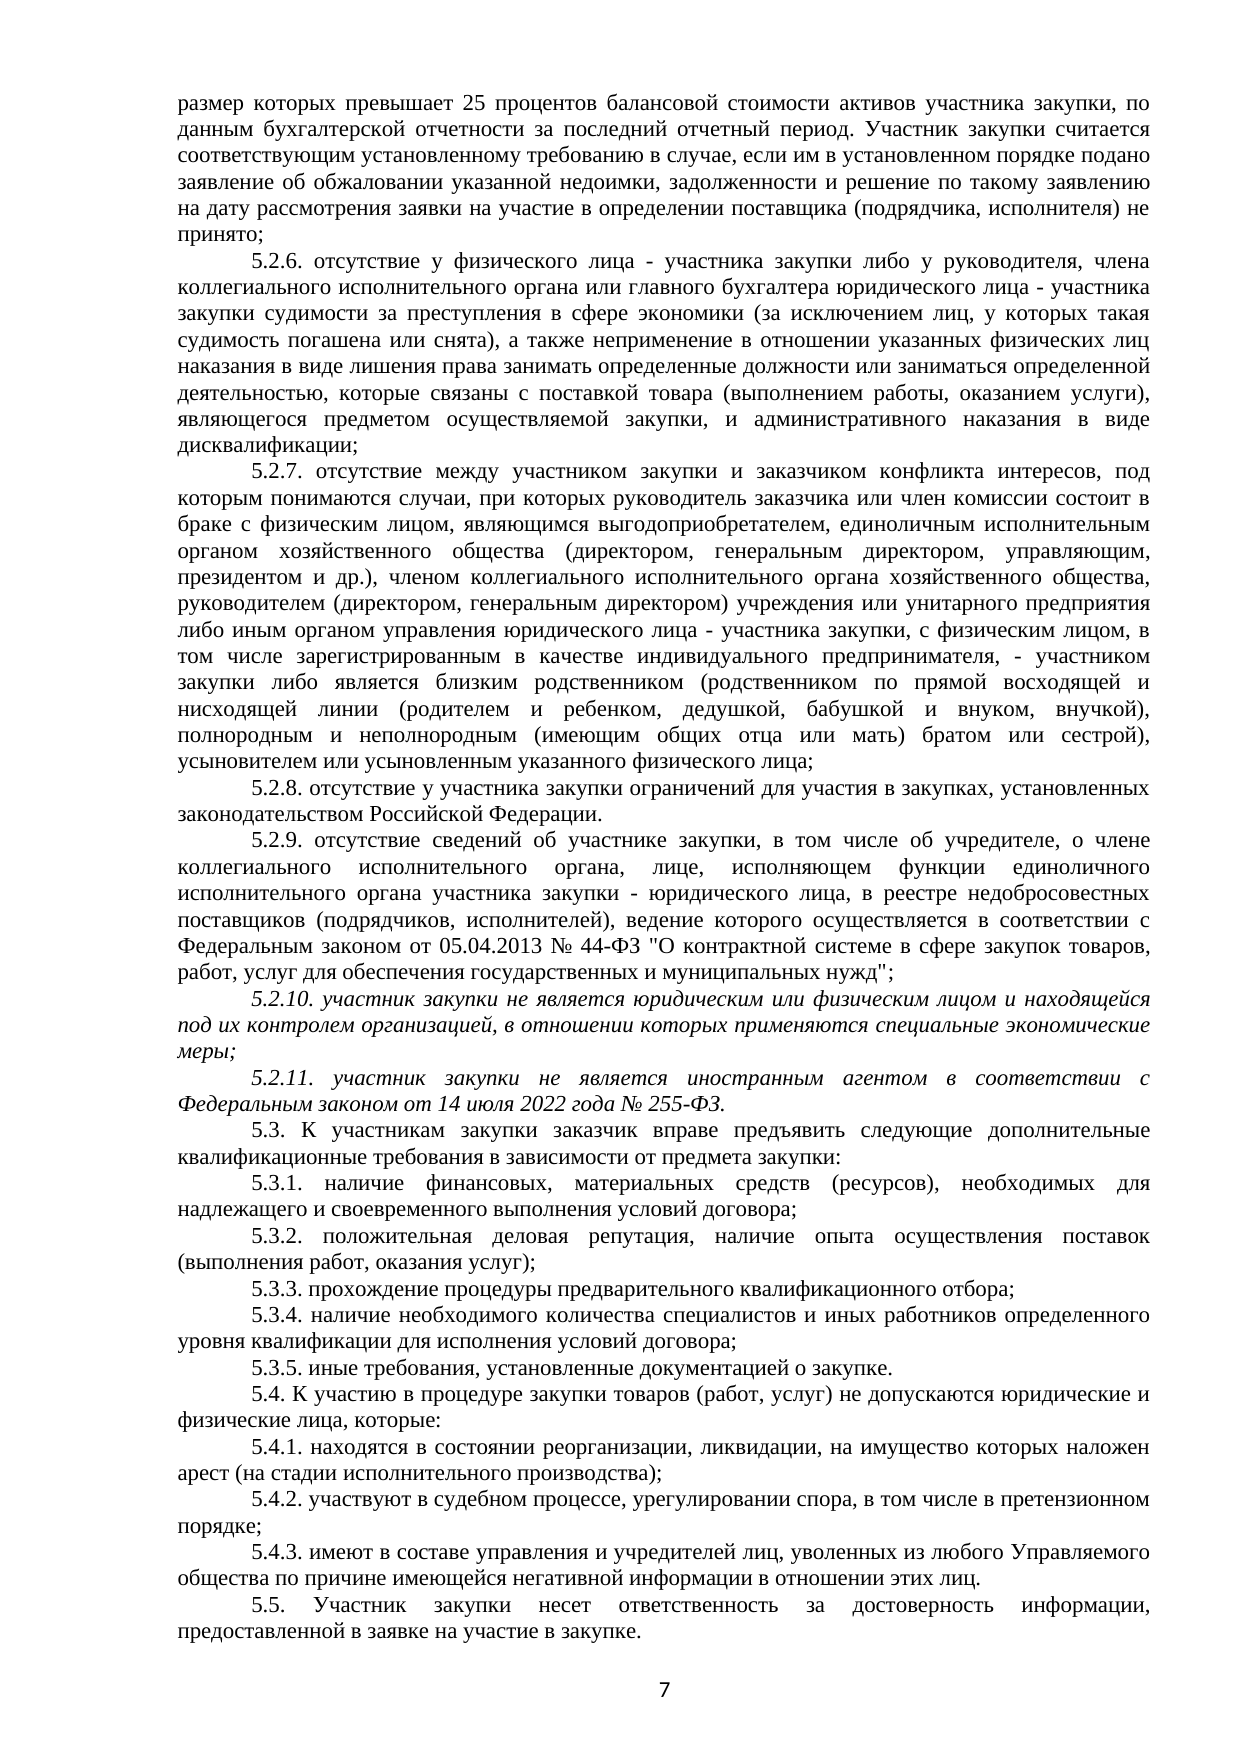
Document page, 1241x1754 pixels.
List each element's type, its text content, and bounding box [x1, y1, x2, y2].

text 5.3.4. наличие необходимого количества специалистов и иных работников определенного уровня квалификации для исполнения условий договора; [177, 1301, 1152, 1354]
text 5.2.10. участник закупки не является юридическим или физическим лицом и находящейся под их контролем организацией, в отношении которых применяются специальные экономические меры; [177, 985, 1152, 1064]
text 5.4. К участию в процедуре закупки товаров (работ, услуг) не допускаются юридические и физические лица, которые: [177, 1380, 1152, 1433]
text 5.4.1. находятся в состоянии реорганизации, ликвидации, на имущество которых наложен арест (на стадии исполнительного производства); [177, 1433, 1152, 1485]
text 5.2.9. отсутствие сведений об участнике закупки, в том числе об учредителе, о члене коллегиального исполнительного органа, лице, исполняющем функции единоличного исполнительного органа участника закупки - юридического лица, в реестре недобросовестных поставщиков (подрядчиков, исполнителей), ведение которого осуществляется в соответствии с Федеральным законом от 05.04.2013 № 44-ФЗ "О контрактной системе в сфере закупок товаров, работ, услуг для обеспечения государственных и муниципальных нужд"; [177, 827, 1152, 985]
text 5.2.11. участник закупки не является иностранным агентом в соответствии с Федеральным законом от 14 июля 2022 года № 255-ФЗ. [177, 1064, 1152, 1116]
text 5.3.5. иные требования, установленные документацией о закупке. [177, 1354, 1152, 1380]
text 5.2.6. отсутствие у физического лица - участника закупки либо у руководителя, члена коллегиального исполнительного органа или главного бухгалтера юридического лица - участника закупки судимости за преступления в сфере экономики (за исключением лиц, у которых такая судимость погашена или снята), а также неприменение в отношении указанных физических лиц наказания в виде лишения права занимать определенные должности или заниматься определенной деятельностью, которые связаны с поставкой товара (выполнением работы, оказанием услуги), являющегося предметом осуществляемой закупки, и административного наказания в виде дисквалификации; [177, 247, 1152, 458]
text 5.3.3. прохождение процедуры предварительного квалификационного отбора; [177, 1274, 1152, 1301]
text 5.4.3. имеют в составе управления и учредителей лиц, уволенных из любого Управляемого общества по причине имеющейся негативной информации в отношении этих лиц. [177, 1538, 1152, 1591]
text 5.4.2. участвуют в судебном процессе, урегулировании спора, в том числе в претензионном порядке; [177, 1485, 1152, 1538]
text 5.2.8. отсутствие у участника закупки ограничений для участия в закупках, установленных законодательством Российской Федерации. [177, 774, 1152, 827]
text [177, 89, 1152, 247]
text 5.3.2. положительная деловая репутация, наличие опыта осуществления поставок (выполнения работ, оказания услуг); [177, 1222, 1152, 1274]
text 5.3. К участникам закупки заказчик вправе предъявить следующие дополнительные квалификационные требования в зависимости от предмета закупки: [177, 1116, 1152, 1169]
text 5.2.7. отсутствие между участником закупки и заказчиком конфликта интересов, под которым понимаются случаи, при которых руководитель заказчика или член комиссии состоит в браке с физическим лицом, являющимся выгодоприобретателем, единоличным исполнительным органом хозяйственного общества (директором, генеральным директором, управляющим, президентом и др.), членом коллегиального исполнительного органа хозяйственного общества, руководителем (директором, генеральным директором) учреждения или унитарного предприятия либо иным органом управления юридического лица - участника закупки, с физическим лицом, в том числе зарегистрированным в качестве индивидуального предпринимателя, - участником закупки либо является близким родственником (родственником по прямой восходящей и нисходящей линии (родителем и ребенком, дедушкой, бабушкой и внуком, внучкой), полнородным и неполнородным (имеющим общих отца или мать) братом или сестрой), усыновителем или усыновленным указанного физического лица; [177, 458, 1152, 774]
text 5.3.1. наличие финансовых, материальных средств (ресурсов), необходимых для надлежащего и своевременного выполнения условий договора; [177, 1169, 1152, 1222]
list 5.5. Участник закупки несет ответственность за достоверность информации, предоставленной в заявке на участие в закупке. [177, 1591, 1152, 1643]
